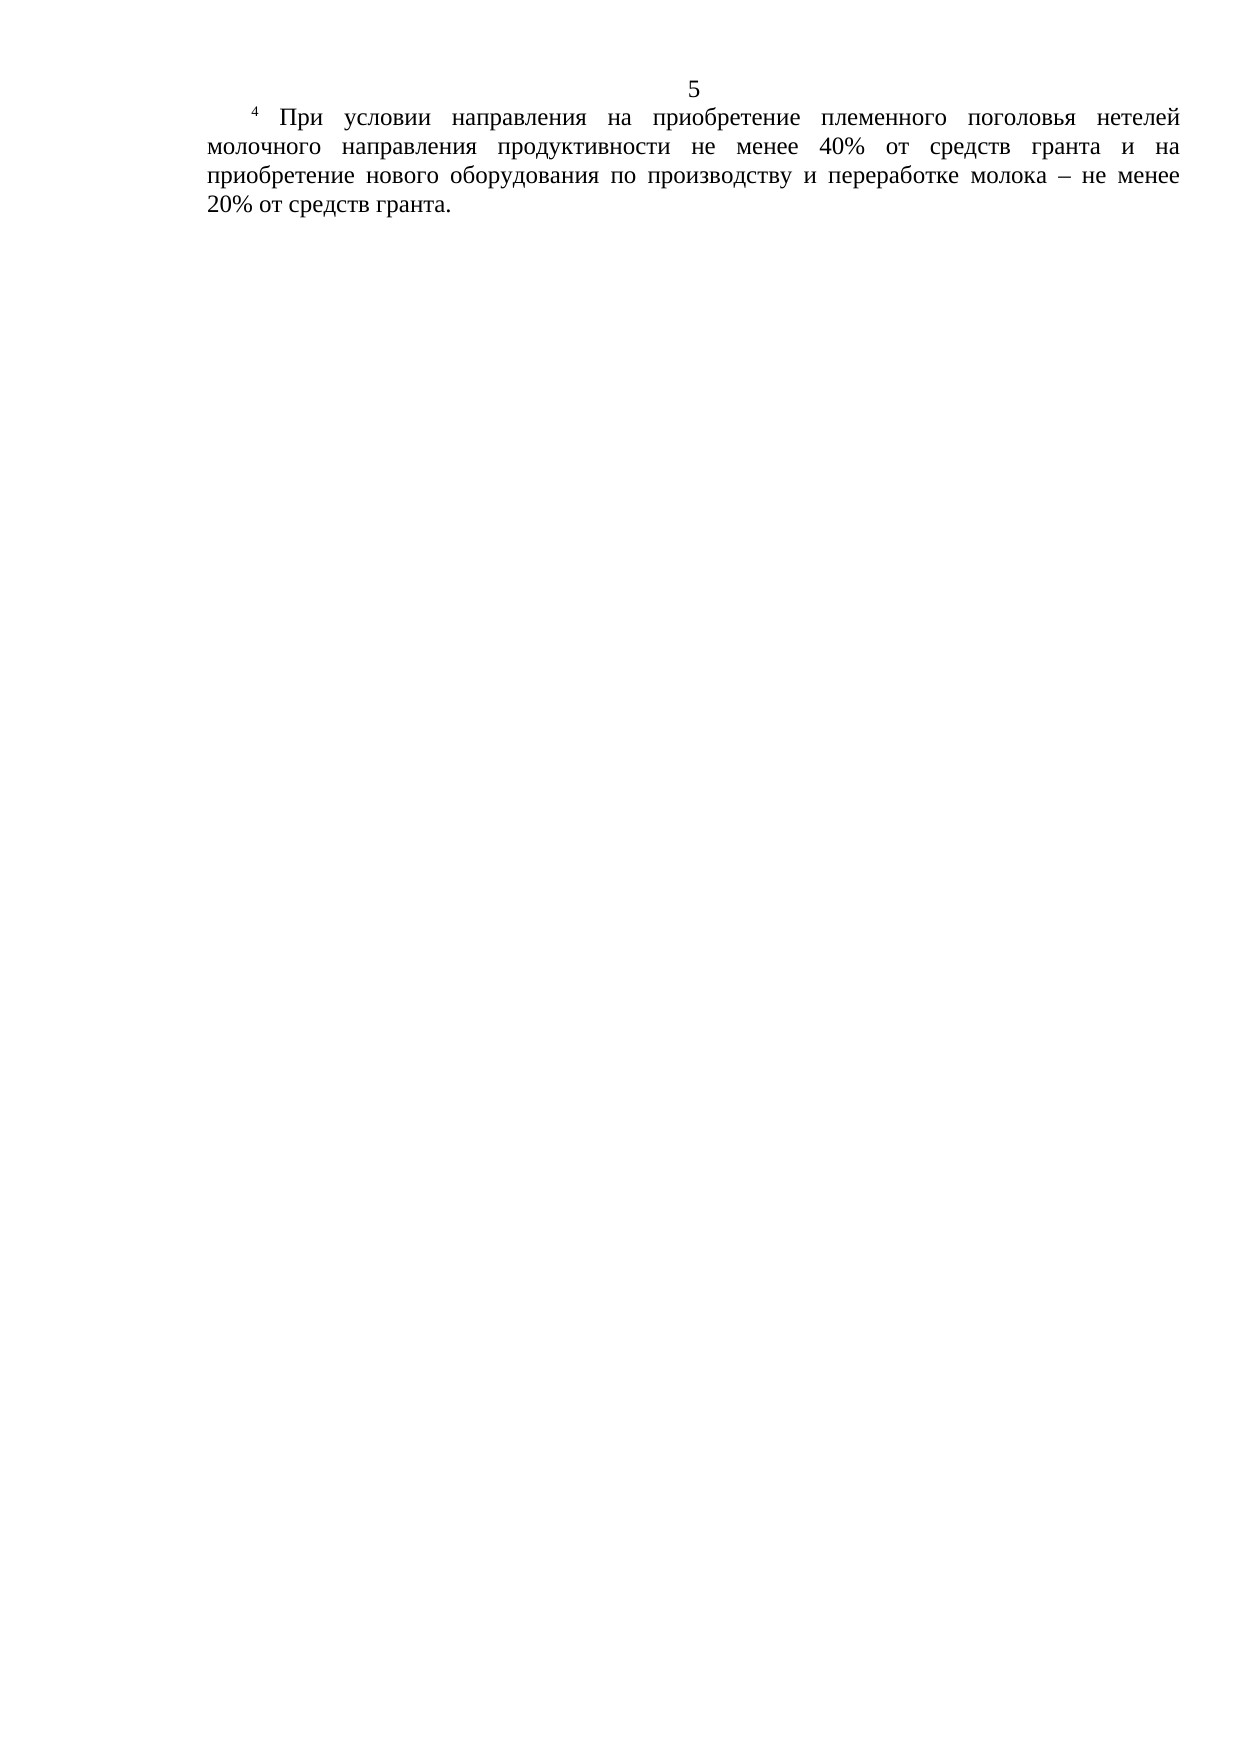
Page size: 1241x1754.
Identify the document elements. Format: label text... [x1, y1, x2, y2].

text 4 При условии направления на приобретение племенного поголовья нетелей молочного направления продуктивности не менее 40% от средств гранта и на приобретение нового оборудования по производству и переработке молока – не менее 20% от средств гранта. [207, 102, 1181, 217]
